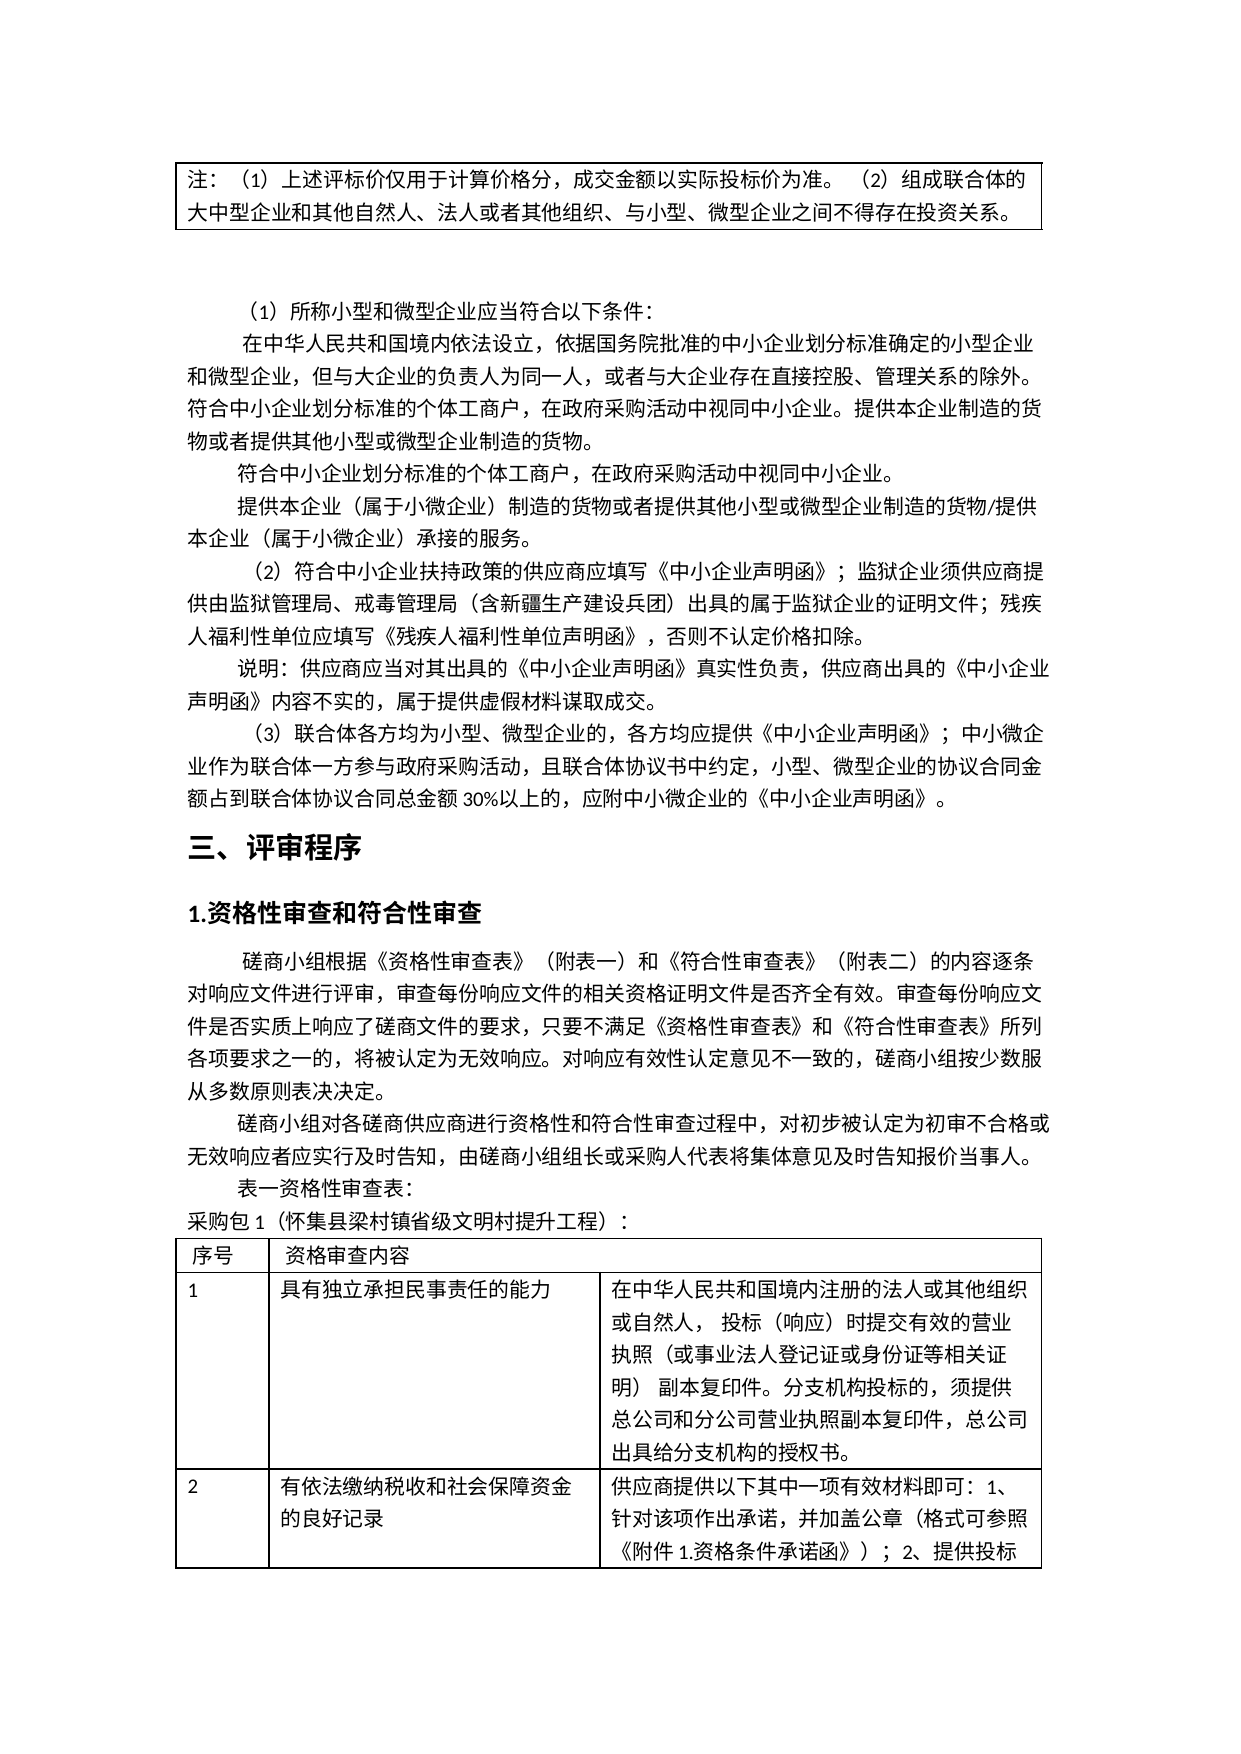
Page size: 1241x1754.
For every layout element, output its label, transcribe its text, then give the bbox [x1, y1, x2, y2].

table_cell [601, 1470, 1041, 1567]
text 磋商小组对各磋商供应商进行资格性和符合性审查过程中，对初步被认定为初审不合格或无效响应者应实行及时告知，由磋商小组组长或采购人代表将集体意见及时告知报价当事人。 [187, 1108, 1053, 1173]
text 采购包1（怀集县梁村镇省级文明村提升工程）： [187, 1205, 1053, 1238]
table_cell 有依法缴纳税收和社会保障资金的良好记录 [270, 1470, 599, 1567]
text 符合中小企业划分标准的个体工商户，在政府采购活动中视同中小企业。 [187, 458, 1053, 490]
table_cell 1 [177, 1273, 268, 1468]
text 说明：供应商应当对其出具的《中小企业声明函》真实性负责，供应商出具的《中小企业声明函》内容不实的，属于提供虚假材料谋取成交。 [187, 653, 1053, 718]
text 提供本企业（属于小微企业）制造的货物或者提供其他小型或微型企业制造的货物/提供本企业（属于小微企业）承接的服务。 [187, 490, 1053, 555]
table_cell 注：（1）上述评标价仅用于计算价格分，成交金额以实际投标价为准。 （2）组成联合体的大中型企业和其他自然人、法人或者其他组织、与小型、微型企业之间不得存在投资关系。 [177, 164, 1041, 228]
table_header 资格审查内容 [270, 1239, 1041, 1272]
text 磋商小组根据《资格性审查表》（附表一）和《符合性审查表》（附表二）的内容逐条对响应文件进行评审，审查每份响应文件的相关资格证明文件是否齐全有效。审查每份响应文件是否实质上响应了磋商文件的要求，只要不满足《资格性审查表》和《符合性审查表》所列各项要求之一的，将被认定为无效响应。对响应有效性认定意见不一致的，磋商小组按少数服从多数原则表决决定。 [187, 945, 1053, 1108]
text （1）所称小型和微型企业应当符合以下条件： [187, 295, 1053, 328]
table_header 序号 [177, 1239, 268, 1272]
text 表一资格性审查表： [187, 1173, 1053, 1205]
text （3）联合体各方均为小型、微型企业的，各方均应提供《中小企业声明函》；中小微企业作为联合体一方参与政府采购活动，且联合体协议书中约定，小型、微型企业的协议合同金额占到联合体协议合同总金额30%以上的，应附中小微企业的《中小企业声明函》。 [187, 718, 1053, 815]
table_cell 2 [177, 1470, 268, 1567]
table_cell 在中华人民共和国境内注册的法人或其他组织或自然人， 投标（响应）时提交有效的营业执照（或事业法人登记证或身份证等相关证明） 副本复印件。分支机构投标的，须提供总公司和分公司营业执照副本复印件，总公司出具给分支机构的授权书。 [601, 1273, 1041, 1468]
text 1.资格性审查和符合性审查 [187, 880, 1053, 945]
text 在中华人民共和国境内依法设立，依据国务院批准的中小企业划分标准确定的小型企业和微型企业，但与大企业的负责人为同一人，或者与大企业存在直接控股、管理关系的除外。符合中小企业划分标准的个体工商户，在政府采购活动中视同中小企业。提供本企业制造的货物或者提供其他小型或微型企业制造的货物。 [187, 328, 1053, 458]
text 三、评审程序 [187, 815, 1053, 880]
table_cell 具有独立承担民事责任的能力 [270, 1273, 599, 1468]
text （2）符合中小企业扶持政策的供应商应填写《中小企业声明函》；监狱企业须供应商提供由监狱管理局、戒毒管理局（含新疆生产建设兵团）出具的属于监狱企业的证明文件；残疾人福利性单位应填写《残疾人福利性单位声明函》，否则不认定价格扣除。 [187, 555, 1053, 653]
